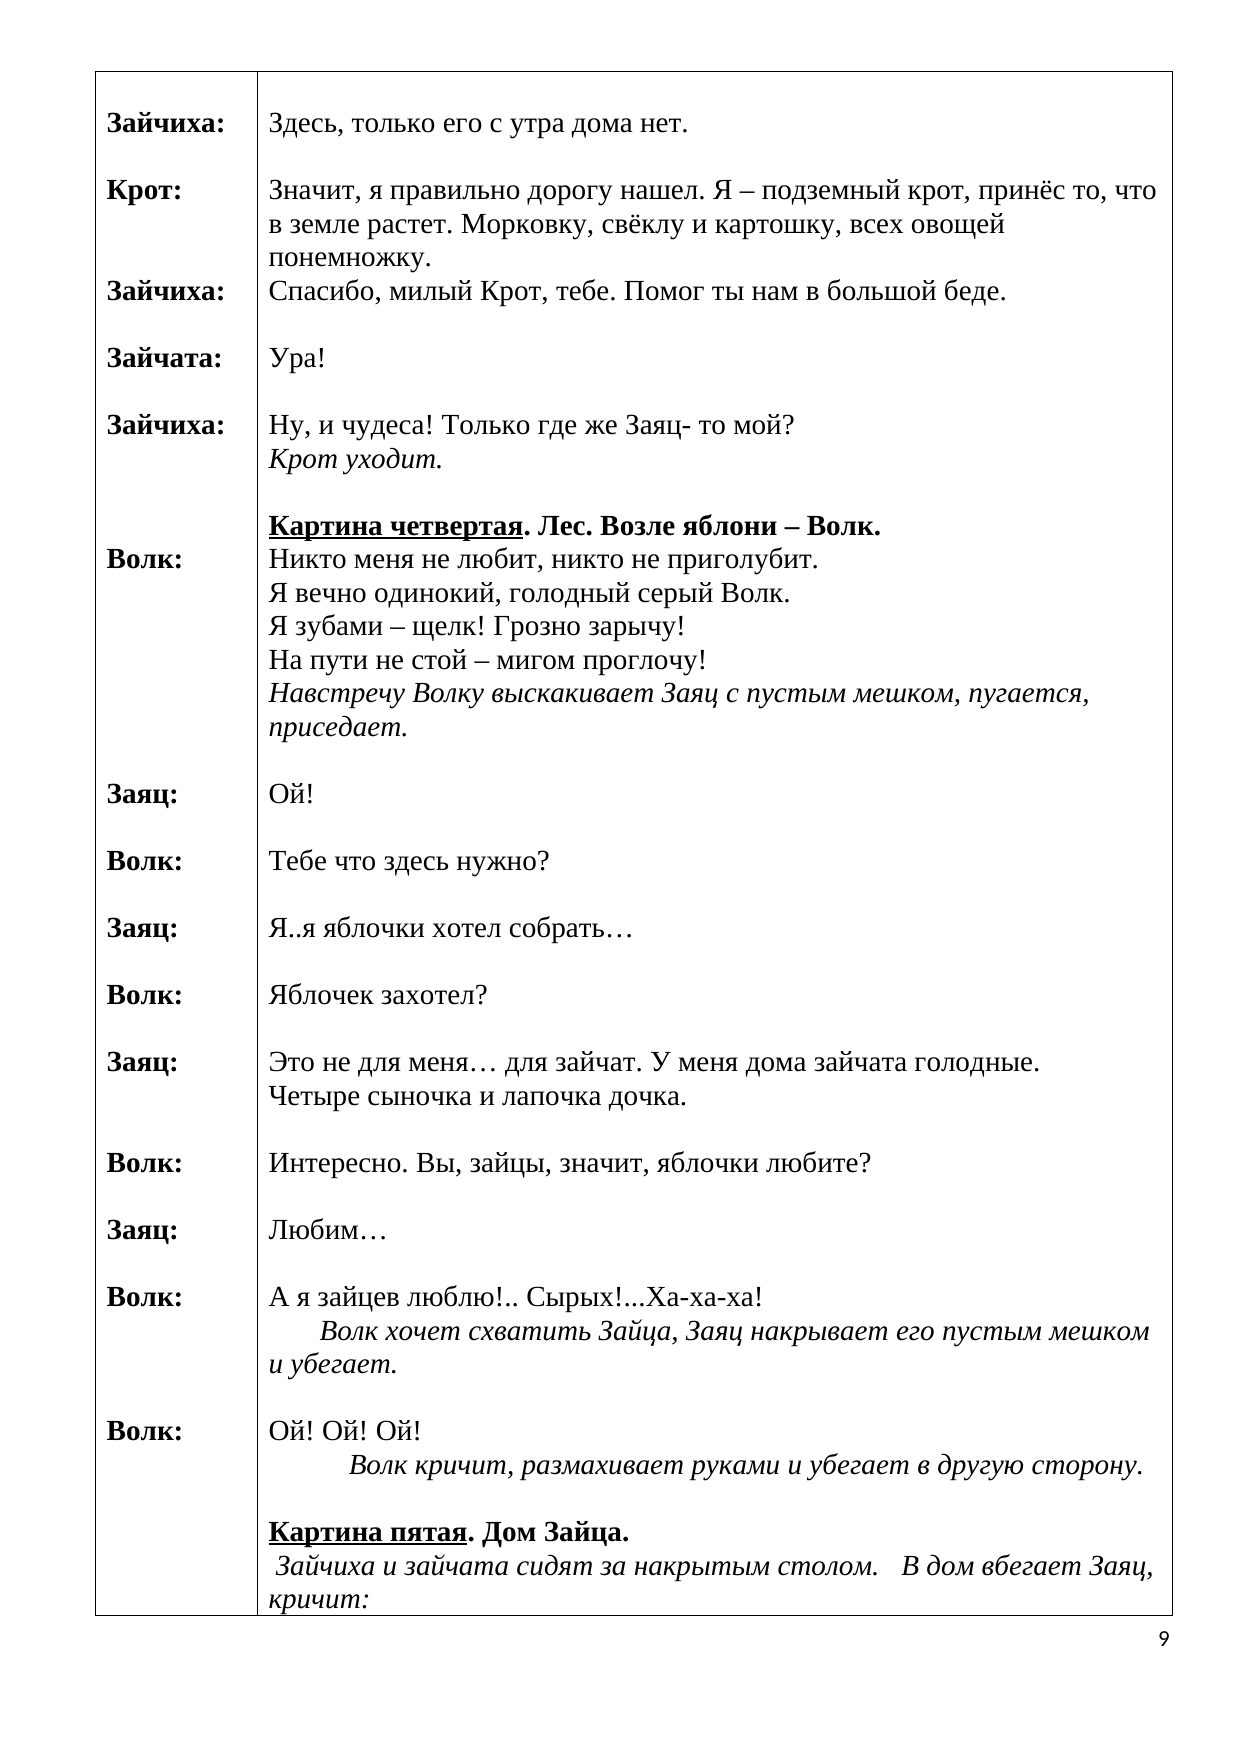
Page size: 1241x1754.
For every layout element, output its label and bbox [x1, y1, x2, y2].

table_header [258, 72, 1172, 1615]
table_header [96, 72, 257, 1615]
